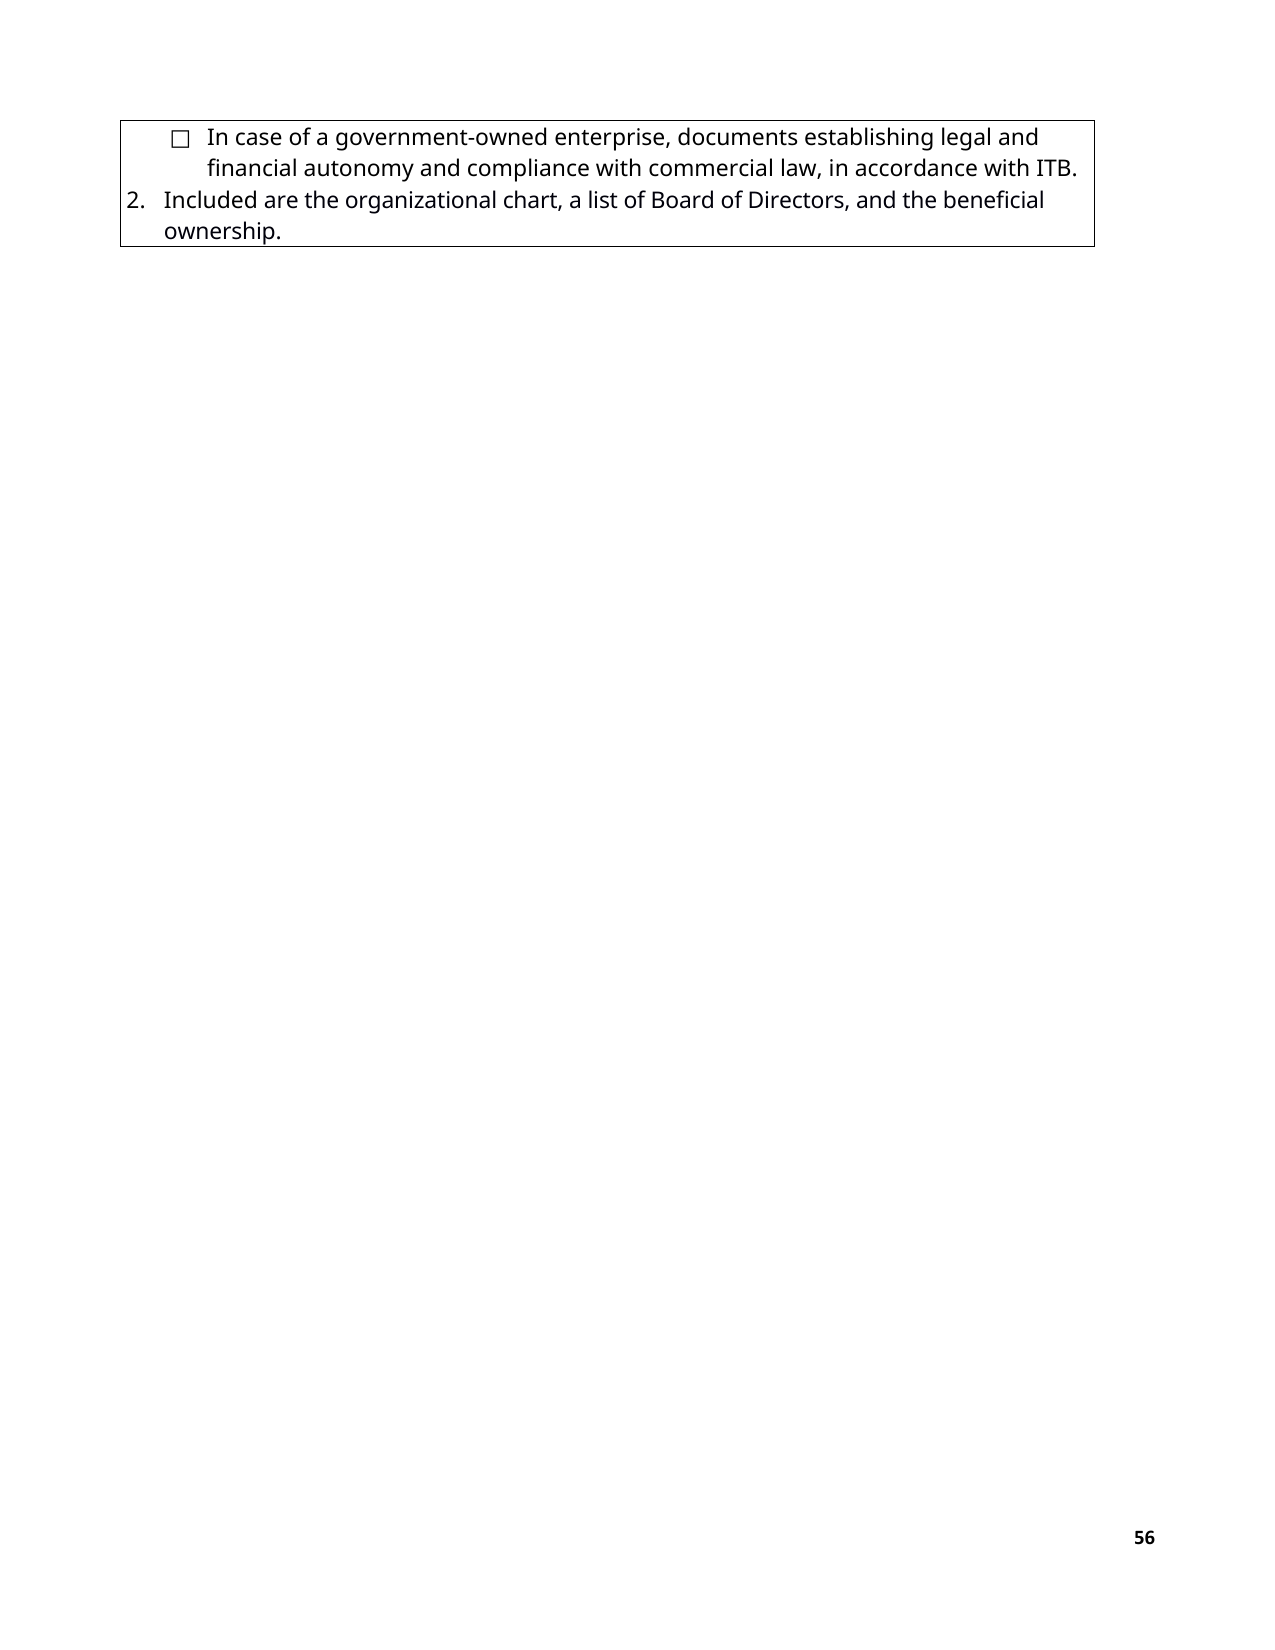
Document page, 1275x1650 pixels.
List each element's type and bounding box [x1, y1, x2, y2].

table_cell [121, 121, 1094, 246]
